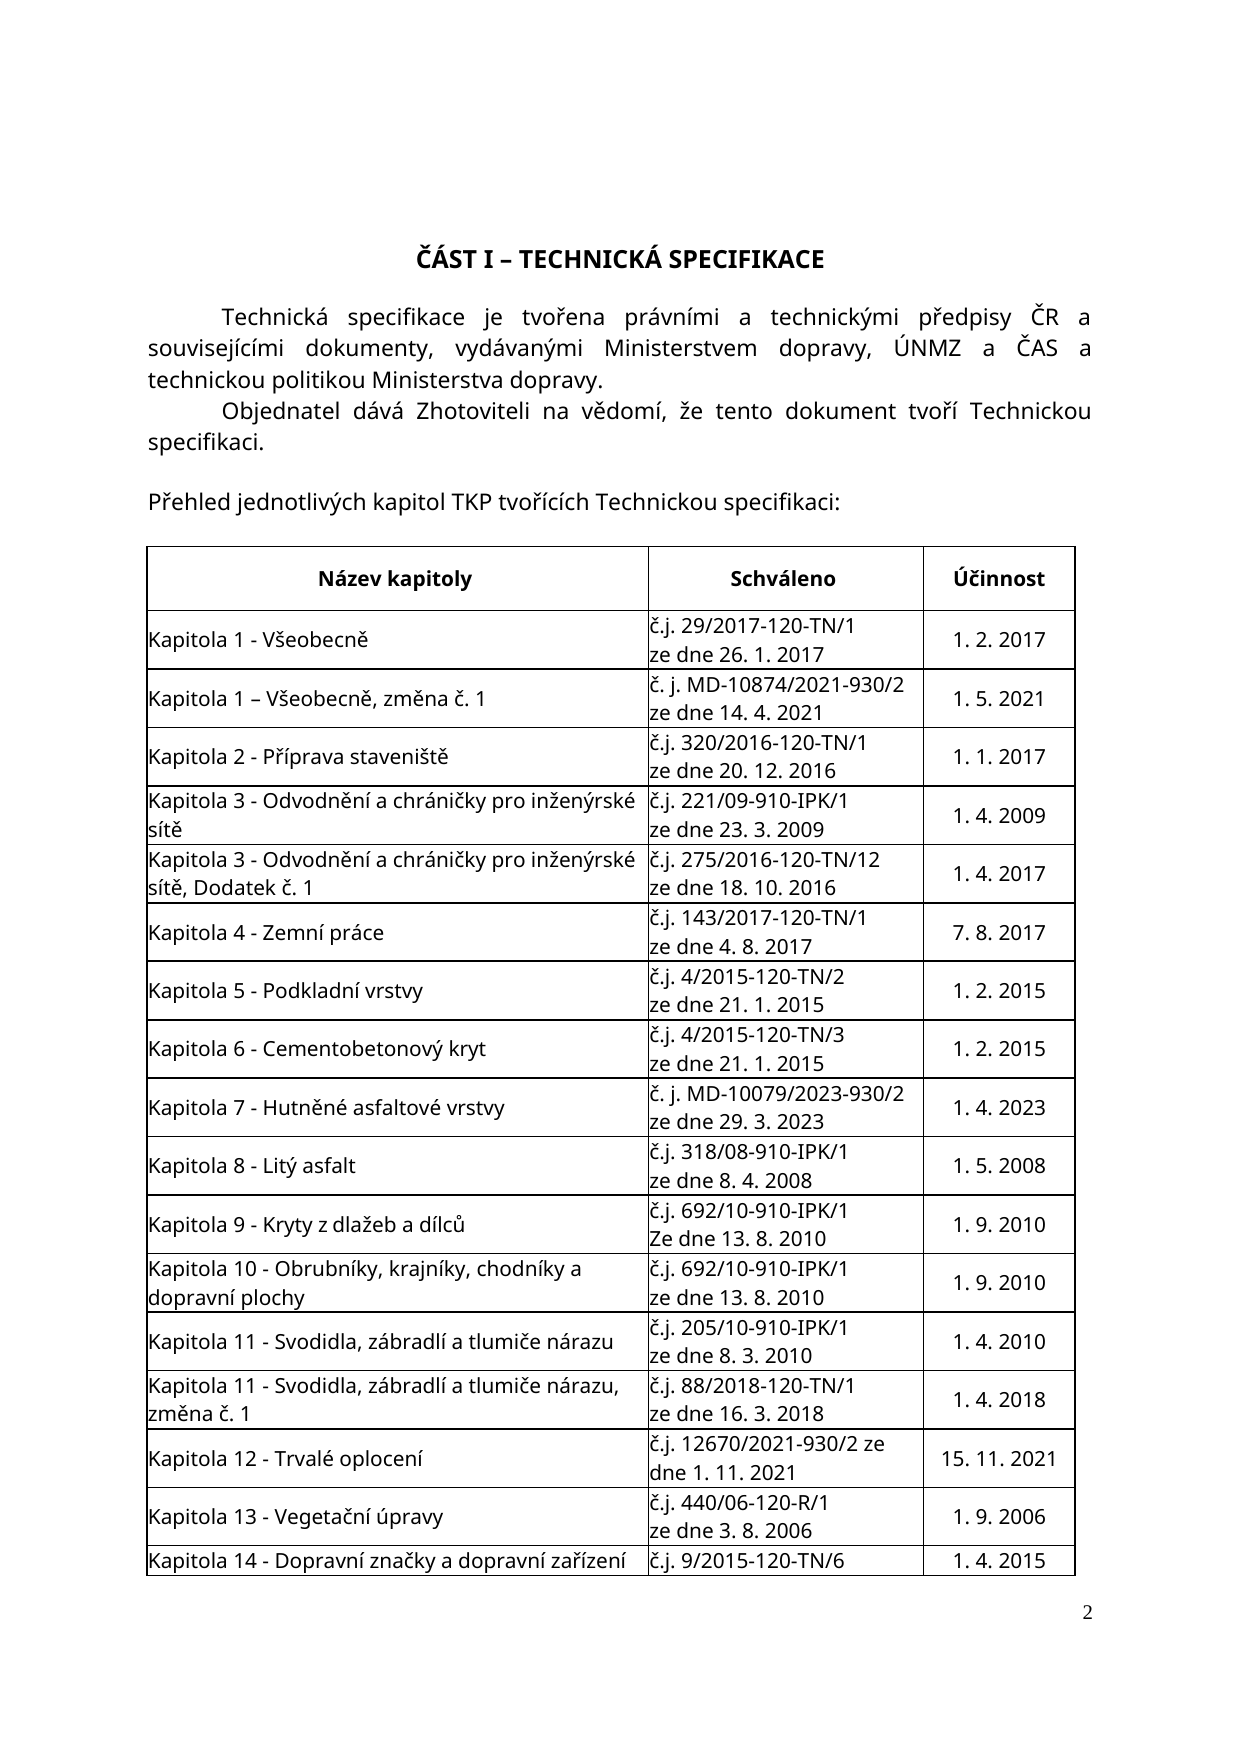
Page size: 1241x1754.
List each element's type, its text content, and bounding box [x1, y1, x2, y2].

table_cell Kapitola 7 - Hutněné asfaltové vrstvy [148, 1079, 648, 1136]
table_cell č. j. MD-10874/2021-930/2 ze dne 14. 4. 2021 [649, 670, 923, 727]
table_header Účinnost [924, 547, 1074, 610]
table_cell Kapitola 10 - Obrubníky, krajníky, chodníky a dopravní plochy [148, 1254, 648, 1311]
table_cell Kapitola 2 - Příprava staveniště [148, 728, 648, 785]
table_cell 1. 5. 2021 [924, 670, 1074, 727]
table_cell 1. 9. 2010 [924, 1196, 1074, 1253]
table_cell Kapitola 9 - Kryty z dlažeb a dílců [148, 1196, 648, 1253]
table_cell č.j. 692/10-910-IPK/1 Ze dne 13. 8. 2010 [649, 1196, 923, 1253]
table_cell č.j. 88/2018-120-TN/1 ze dne 16. 3. 2018 [649, 1371, 923, 1428]
table_cell 1. 9. 2006 [924, 1488, 1074, 1545]
table_cell 1. 4. 2009 [924, 787, 1074, 843]
table_cell Kapitola 11 - Svodidla, zábradlí a tlumiče nárazu [148, 1313, 648, 1369]
table_cell Kapitola 11 - Svodidla, zábradlí a tlumiče nárazu, změna č. 1 [148, 1371, 648, 1428]
table_cell 1. 9. 2010 [924, 1254, 1074, 1311]
table_cell č.j. 320/2016-120-TN/1 ze dne 20. 12. 2016 [649, 728, 923, 785]
table_cell 1. 4. 2023 [924, 1079, 1074, 1136]
table_cell Kapitola 1 – Všeobecně, změna č. 1 [148, 670, 648, 727]
table_cell č.j. 205/10-910-IPK/1 ze dne 8. 3. 2010 [649, 1313, 923, 1369]
table_cell 1. 1. 2017 [924, 728, 1074, 785]
table_cell Kapitola 13 - Vegetační úpravy [148, 1488, 648, 1545]
table_cell Kapitola 3 - Odvodnění a chráničky pro inženýrské sítě [148, 787, 648, 843]
table_cell č.j. 143/2017-120-TN/1 ze dne 4. 8. 2017 [649, 904, 923, 960]
table_cell 1. 2. 2015 [924, 1021, 1074, 1077]
text Přehled jednotlivých kapitol TKP tvořících Technickou specifikaci: [148, 486, 1093, 517]
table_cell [649, 1546, 923, 1575]
table_cell 15. 11. 2021 [924, 1430, 1074, 1486]
table_cell Kapitola 12 - Trvalé oplocení [148, 1430, 648, 1486]
table_cell Kapitola 8 - Litý asfalt [148, 1137, 648, 1194]
table_cell Kapitola 5 - Podkladní vrstvy [148, 962, 648, 1019]
text Objednatel dává Zhotoviteli na vědomí, že tento dokument tvoří Technickou specifikaci. [148, 395, 1093, 457]
table_header Název kapitoly [148, 547, 648, 610]
table_cell 1. 4. 2018 [924, 1371, 1074, 1428]
table_cell č.j. 440/06-120-R/1 ze dne 3. 8. 2006 [649, 1488, 923, 1545]
table_cell č.j. 12670/2021-930/2 ze dne 1. 11. 2021 [649, 1430, 923, 1486]
table_cell č. j. MD-10079/2023-930/2 ze dne 29. 3. 2023 [649, 1079, 923, 1136]
table_cell č.j. 221/09-910-IPK/1 ze dne 23. 3. 2009 [649, 787, 923, 843]
table_cell č.j. 4/2015-120-TN/3 ze dne 21. 1. 2015 [649, 1021, 923, 1077]
table_cell Kapitola 3 - Odvodnění a chráničky pro inženýrské sítě, Dodatek č. 1 [148, 845, 648, 902]
table_cell č.j. 275/2016-120-TN/12 ze dne 18. 10. 2016 [649, 845, 923, 902]
text ČÁST I – TECHNICKÁ specifikace [148, 241, 1093, 276]
table_cell 1. 4. 2010 [924, 1313, 1074, 1369]
table_cell č.j. 29/2017-120-TN/1 ze dne 26. 1. 2017 [649, 611, 923, 668]
table_cell č.j. 318/08-910-IPK/1 ze dne 8. 4. 2008 [649, 1137, 923, 1194]
table_cell Kapitola 1 - Všeobecně [148, 611, 648, 668]
table_cell 1. 4. 2017 [924, 845, 1074, 902]
table_cell 1. 4. 2015 [924, 1546, 1074, 1575]
table_cell Kapitola 6 - Cementobetonový kryt [148, 1021, 648, 1077]
table_cell č.j. 692/10-910-IPK/1 ze dne 13. 8. 2010 [649, 1254, 923, 1311]
table_cell 1. 5. 2008 [924, 1137, 1074, 1194]
table_cell Kapitola 4 - Zemní práce [148, 904, 648, 960]
table_cell 1. 2. 2017 [924, 611, 1074, 668]
table_cell 7. 8. 2017 [924, 904, 1074, 960]
text Technická specifikace je tvořena právními a technickými předpisy ČR a souvisejícími dokumenty, vydávanými Ministerstvem dopravy, ÚNMZ a ČAS a technickou politikou Ministerstva dopravy. [148, 301, 1093, 395]
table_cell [148, 1546, 648, 1575]
table_cell 1. 2. 2015 [924, 962, 1074, 1019]
table_cell č.j. 4/2015-120-TN/2 ze dne 21. 1. 2015 [649, 962, 923, 1019]
table_header Schváleno [649, 547, 923, 610]
